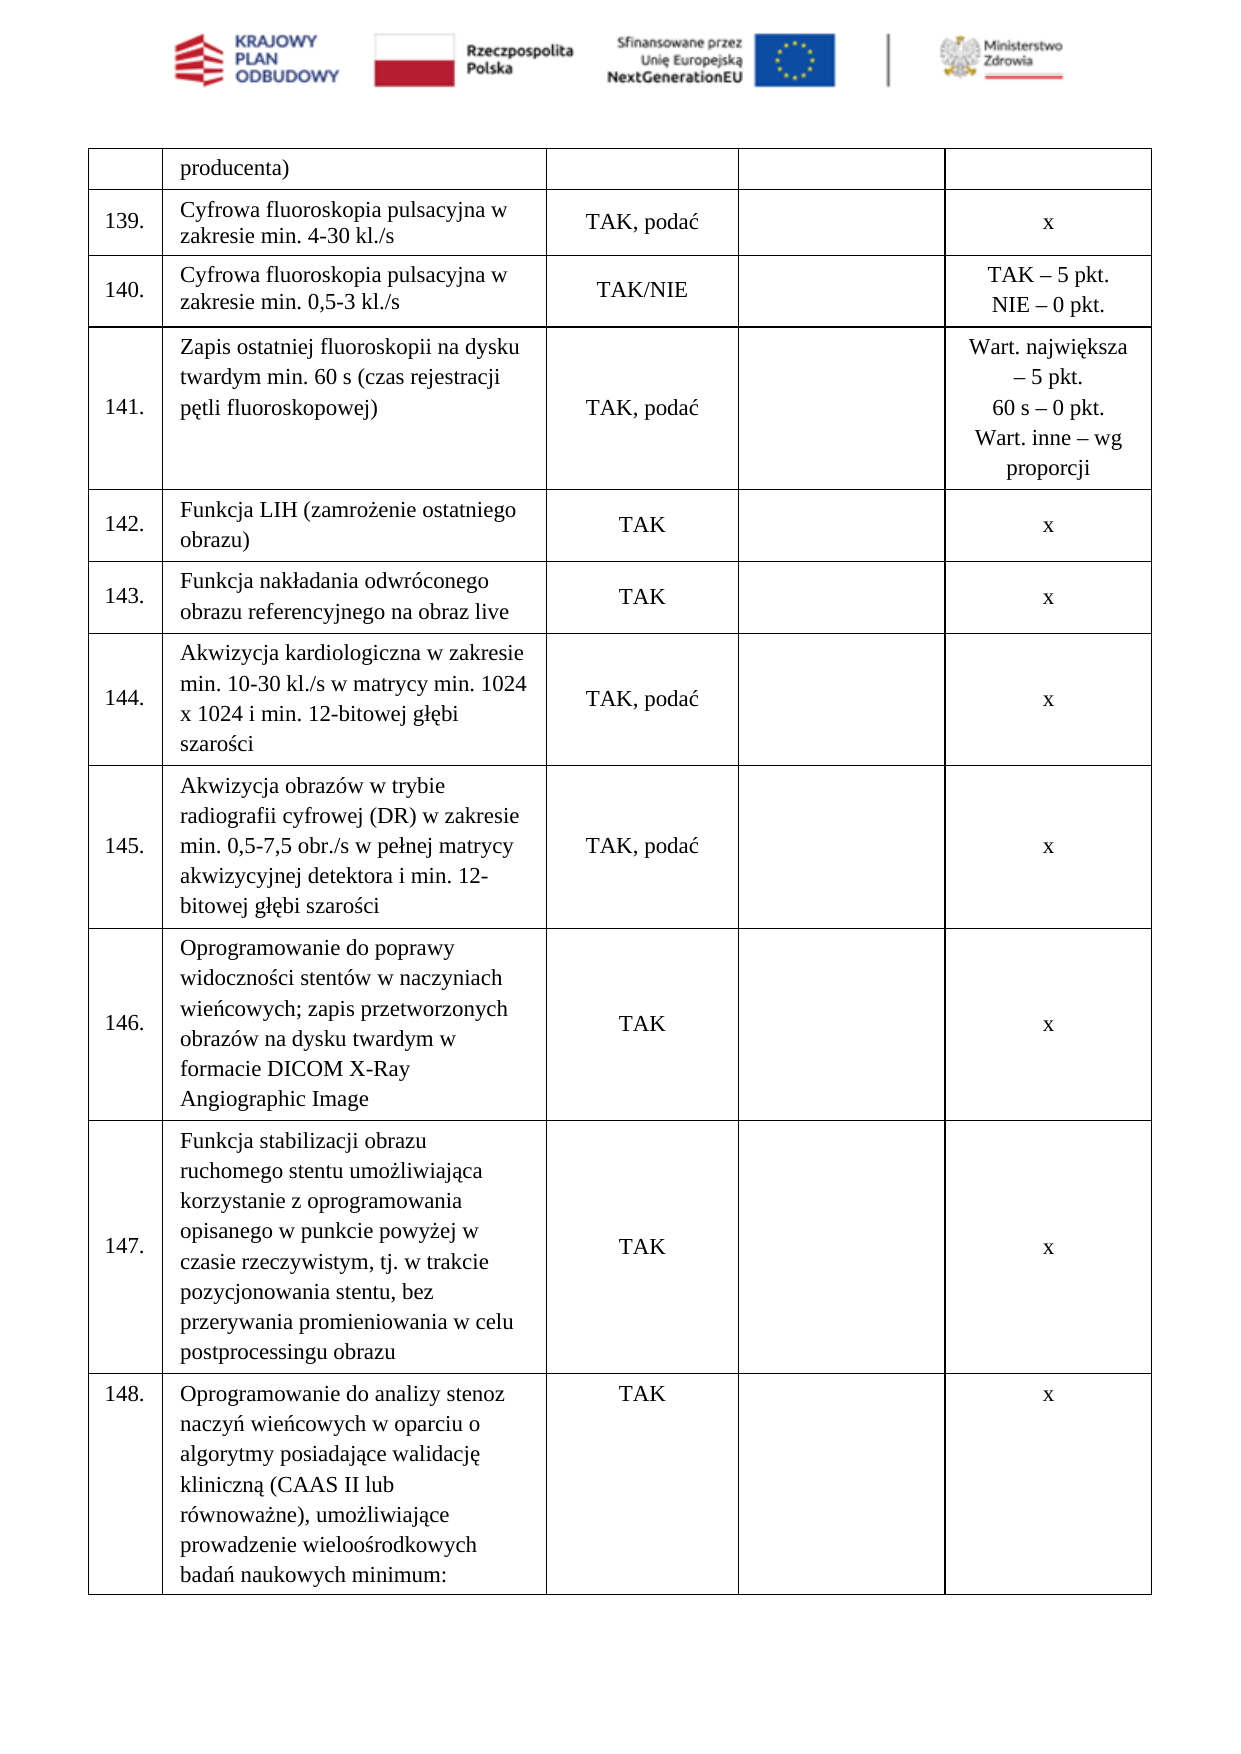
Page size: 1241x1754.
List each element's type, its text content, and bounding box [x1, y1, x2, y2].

table_cell x [946, 1121, 1151, 1373]
table_cell Oprogramowanie do poprawy widoczności stentów w naczyniach wieńcowych; zapis przetworzonych obrazów na dysku twardym w formacie DICOM X-Ray Angiographic Image [163, 929, 546, 1120]
table_cell Akwizycja kardiologiczna w zakresie min. 10-30 kl./s w matrycy min. 1024 x 1024 i min. 12-bitowej głębi szarości [163, 634, 546, 765]
table_cell Funkcja nakładania odwróconego obrazu referencyjnego na obraz live [163, 562, 546, 633]
table_cell [739, 766, 944, 927]
table_cell [739, 929, 944, 1120]
table_cell x [946, 766, 1151, 927]
table_cell Funkcja stabilizacji obrazu ruchomego stentu umożliwiająca korzystanie z oprogramowania opisanego w punkcie powyżej w czasie rzeczywistym, tj. w trakcie pozycjonowania stentu, bez przerywania promieniowania w celu postprocessingu obrazu [163, 1121, 546, 1373]
table_cell [89, 1121, 162, 1373]
table_cell TAK [547, 1374, 738, 1593]
table_cell [739, 490, 944, 561]
table_cell [739, 149, 944, 189]
table_cell [89, 562, 162, 633]
table_cell [89, 766, 162, 927]
picture [159, 12, 1082, 103]
table_cell [89, 929, 162, 1120]
table_cell TAK, podać [547, 190, 738, 254]
table_cell Wart. największa – 5 pkt. 60 s – 0 pkt. Wart. inne – wg proporcji [946, 328, 1151, 489]
table_cell TAK – 5 pkt. NIE – 0 pkt. [946, 256, 1151, 326]
table_cell [89, 190, 162, 254]
table_cell x [946, 149, 1151, 189]
table_cell [89, 1374, 162, 1593]
table_cell x [946, 190, 1151, 254]
table_cell TAK [547, 562, 738, 633]
table_cell x [946, 1374, 1151, 1593]
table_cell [163, 1374, 546, 1593]
table_cell Funkcja LIH (zamrożenie ostatniego obrazu) [163, 490, 546, 561]
table_cell Zapis ostatniej fluoroskopii na dysku twardym min. 60 s (czas rejestracji pętli fluoroskopowej) [163, 328, 546, 489]
table_cell TAK [547, 1121, 738, 1373]
table_cell TAK, podać [547, 328, 738, 489]
table_cell Akwizycja obrazów w trybie radiografii cyfrowej (DR) w zakresie min. 0,5-7,5 obr./s w pełnej matrycy akwizycyjnej detektora i min. 12-bitowej głębi szarości [163, 766, 546, 927]
table_cell TAK, podać [547, 766, 738, 927]
table_cell [739, 328, 944, 489]
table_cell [163, 149, 546, 189]
table_cell [89, 490, 162, 561]
table_cell x [946, 490, 1151, 561]
table_cell [739, 190, 944, 254]
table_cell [547, 149, 738, 189]
table_cell x [946, 562, 1151, 633]
table_cell [89, 256, 162, 326]
table_cell Cyfrowa fluoroskopia pulsacyjna w zakresie min. 0,5-3 kl./s [163, 256, 546, 326]
table_cell TAK, podać [547, 634, 738, 765]
table_cell x [946, 929, 1151, 1120]
table_cell [739, 256, 944, 326]
table_cell Cyfrowa fluoroskopia pulsacyjna w zakresie min. 4-30 kl./s [163, 190, 546, 254]
table_cell [89, 634, 162, 765]
table_cell TAK [547, 929, 738, 1120]
table_cell [739, 1374, 944, 1593]
table_cell [89, 328, 162, 489]
table_cell [739, 562, 944, 633]
table_cell TAK [547, 490, 738, 561]
table_cell [739, 634, 944, 765]
table_cell TAK/NIE [547, 256, 738, 326]
table_cell x [946, 634, 1151, 765]
table_cell [739, 1121, 944, 1373]
table_cell [89, 149, 162, 189]
